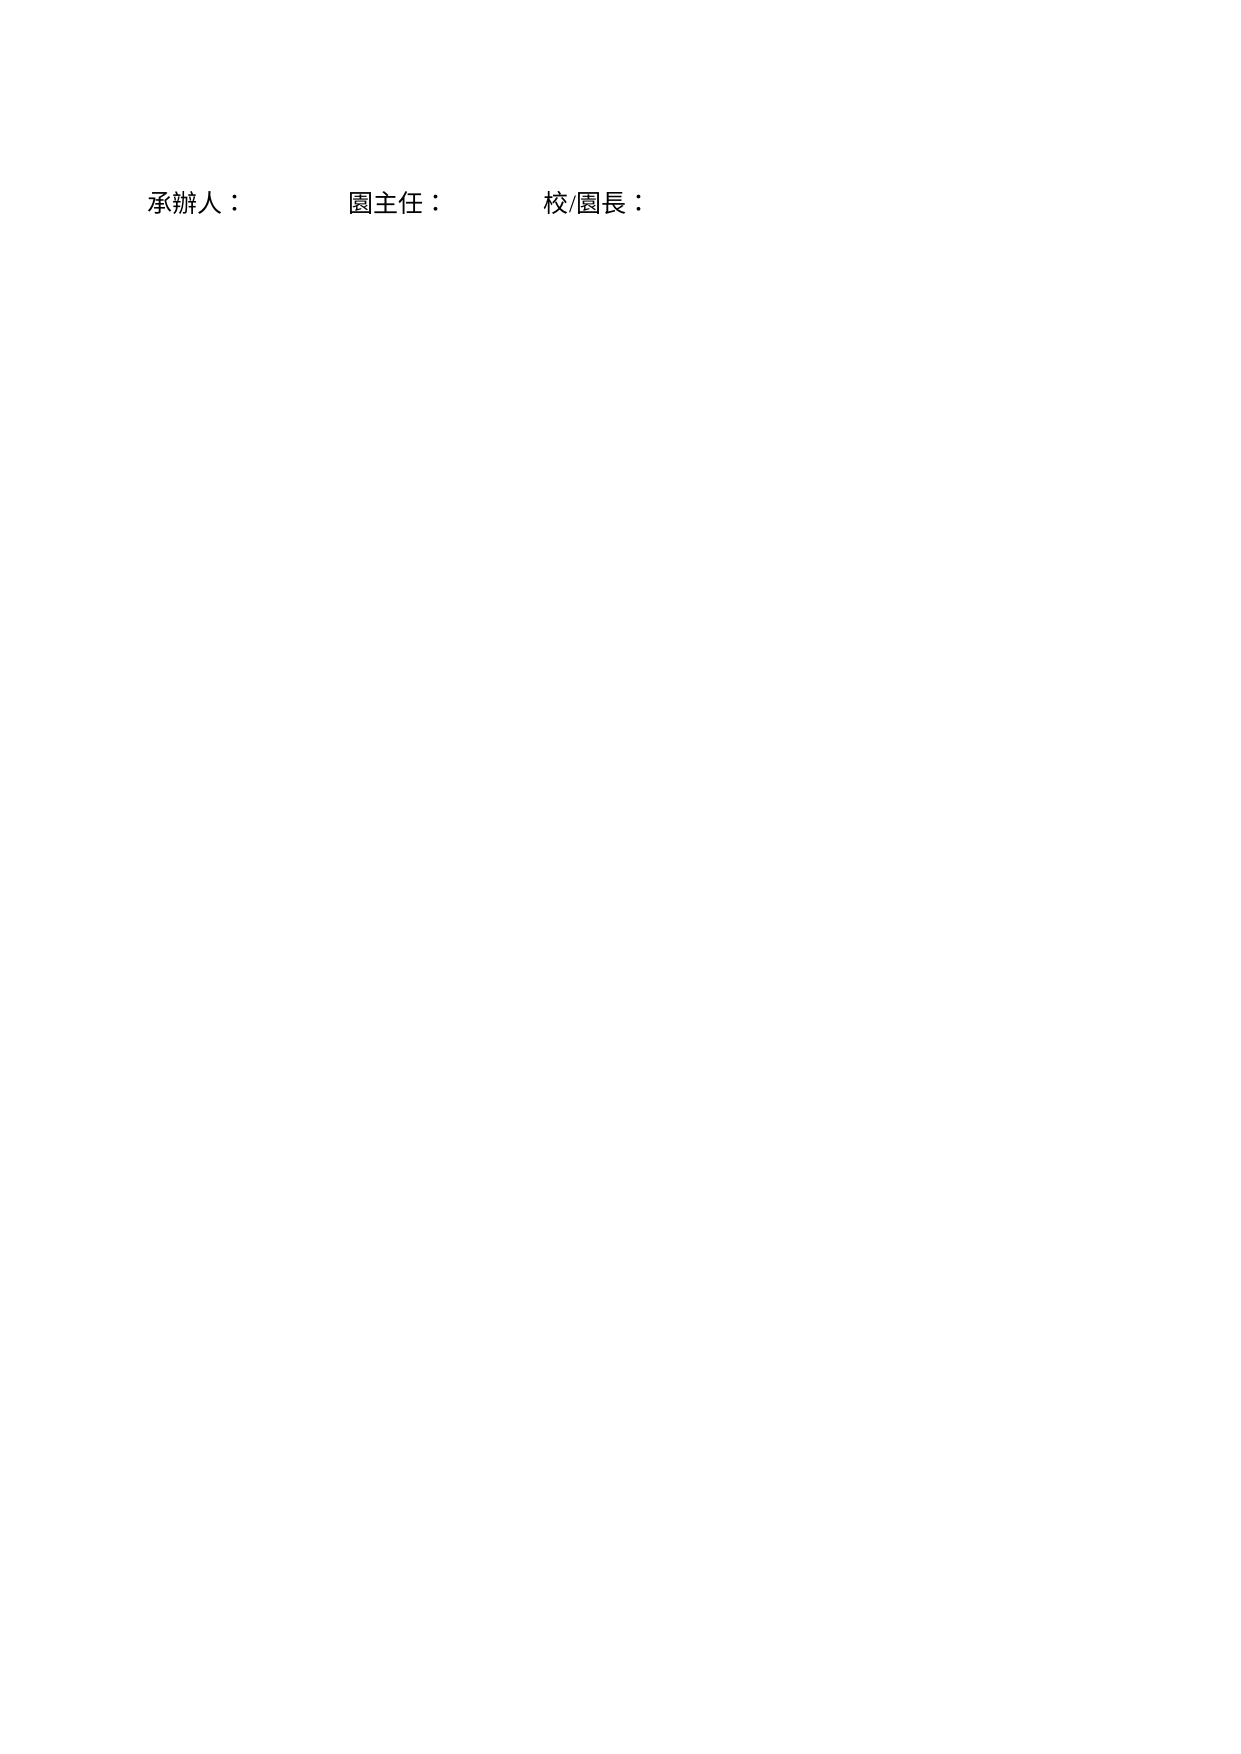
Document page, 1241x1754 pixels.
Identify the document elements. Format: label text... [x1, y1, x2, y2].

text 承辦人： 園主任： 校/園長： [0, 183, 1092, 221]
